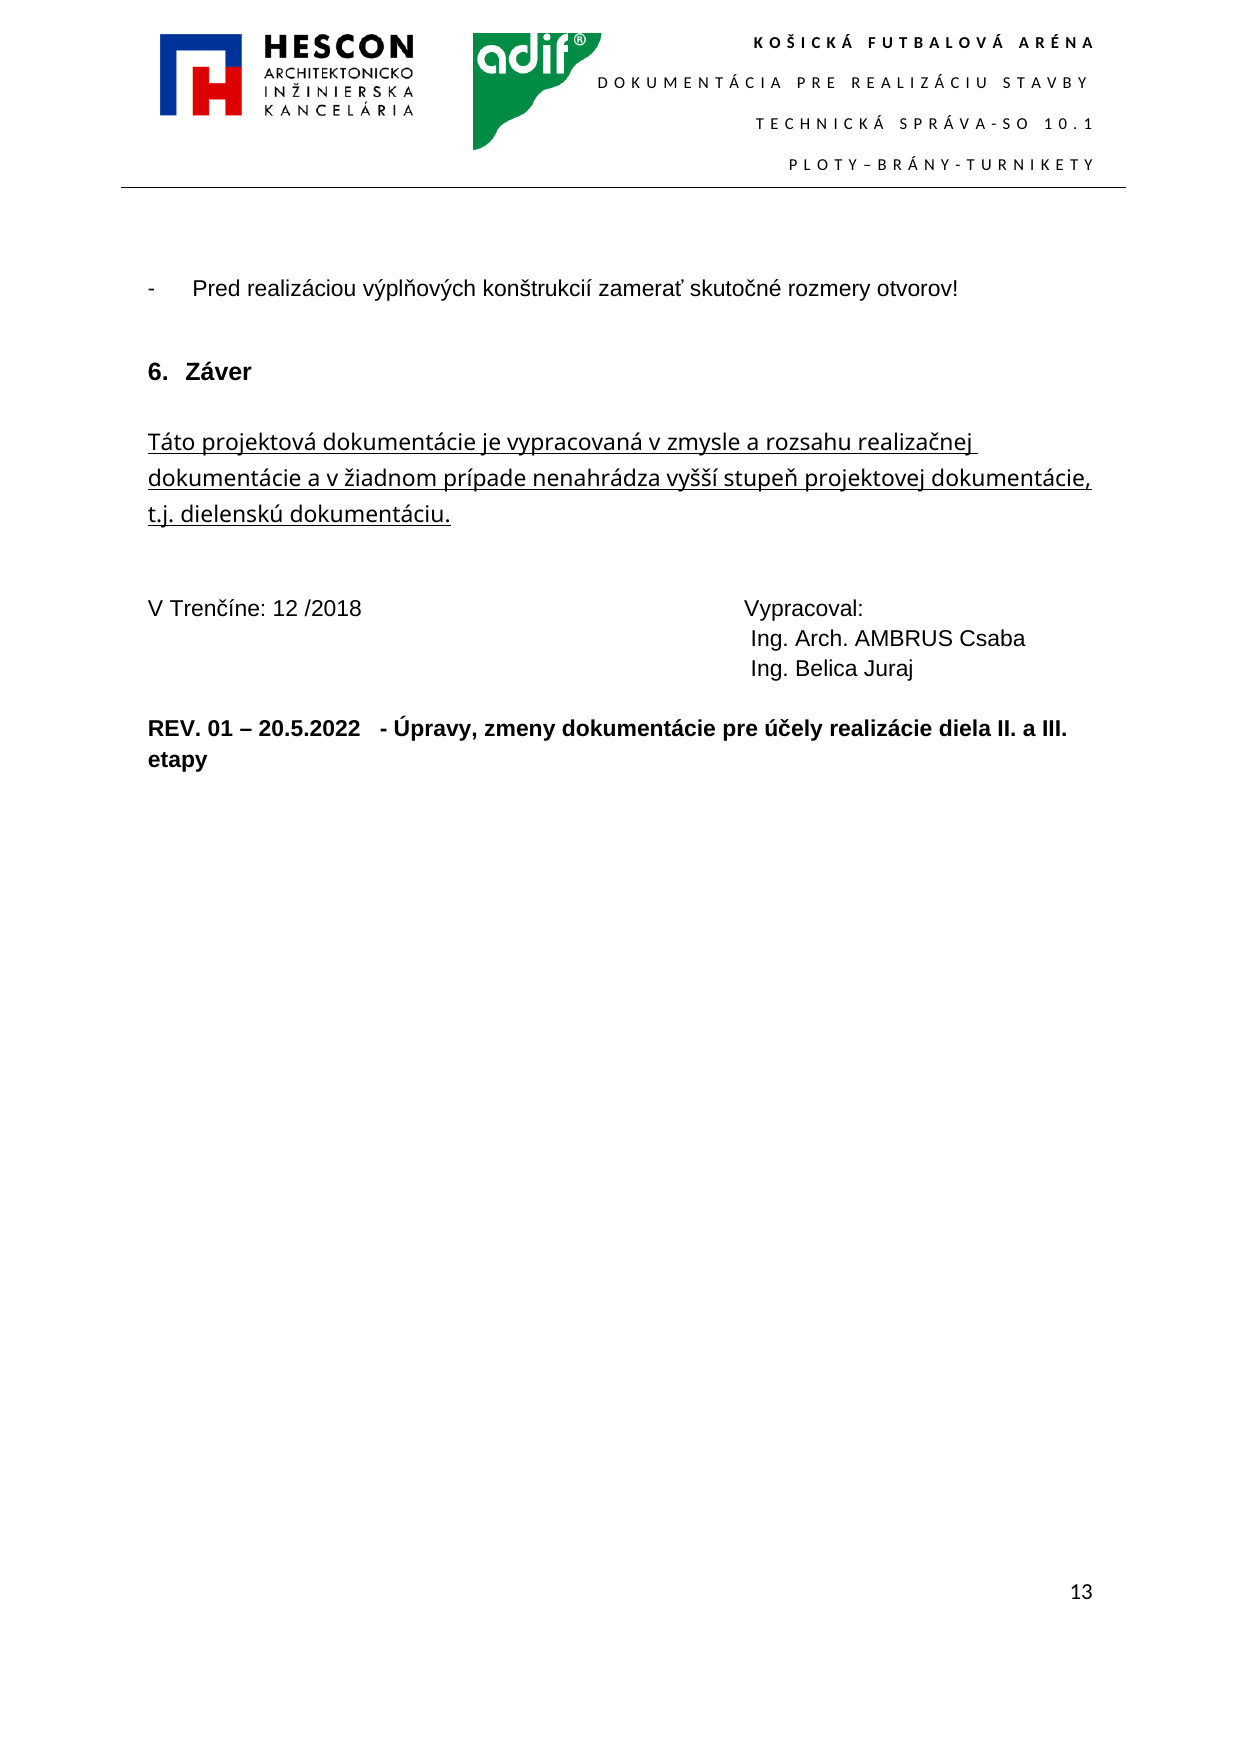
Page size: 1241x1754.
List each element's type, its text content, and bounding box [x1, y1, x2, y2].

text Ing. Arch. AMBRUS Csaba [148, 625, 1092, 651]
list Pred realizáciou výplňových konštrukcií zamerať skutočné rozmery otvorov! [148, 274, 1092, 302]
text V Trenčíne: 12 /2018 Vypracoval: [148, 594, 1092, 621]
picture [473, 33, 602, 150]
text Rev. 01 – 20.5.2022 - Úpravy, zmeny dokumentácie pre účely realizácie diela II. a III. etapy [148, 715, 1092, 772]
picture [160, 34, 413, 116]
text Táto projektová dokumentácie je vypracovaná v zmysle a rozsahu realizačnej dokumentácie a v žiadnom prípade nenahrádza vyšší stupeň projektovej dokumentácie, t.j. dielenskú dokumentáciu. [148, 426, 1092, 489]
text Ing. Belica Juraj [148, 655, 1092, 681]
text Táto projektová dokumentácie je vypracovaná v zmysle a rozsahu realizačnej dokumentácie a v žiadnom prípade nenahrádza vyšší stupeň projektovej dokumentácie, t.j. dielenskú dokumentáciu. [148, 490, 1092, 529]
subtitle Záver [148, 357, 1092, 386]
